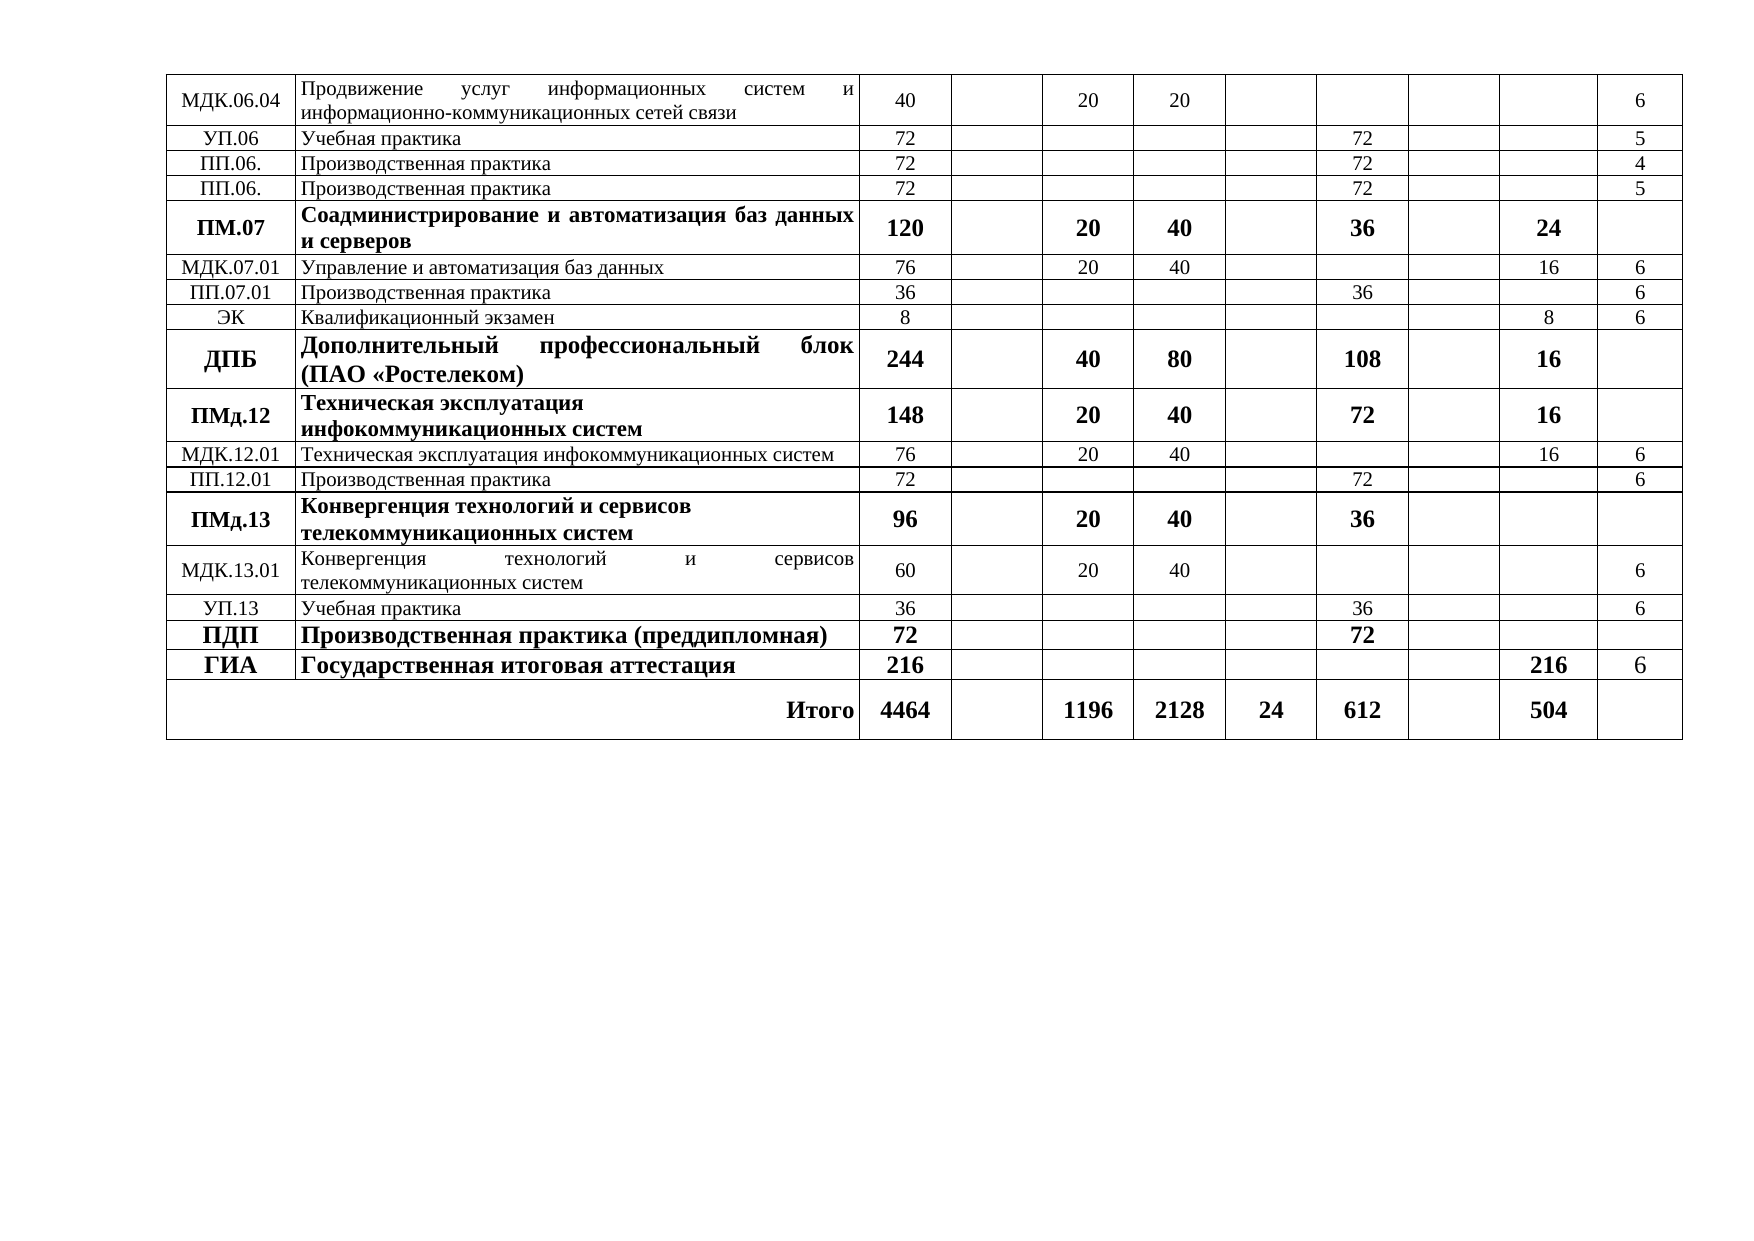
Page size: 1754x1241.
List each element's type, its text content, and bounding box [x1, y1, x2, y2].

table_cell 148 [860, 389, 951, 441]
table_cell [952, 75, 1042, 124]
table_cell 120 [860, 201, 951, 254]
table_cell Техническая эксплуатация инфокоммуникационных систем [296, 389, 859, 441]
table_cell 6 [1598, 255, 1682, 279]
table_cell Техническая эксплуатация инфокоммуникационных систем [296, 442, 859, 466]
table_cell 40 [1043, 330, 1133, 387]
table_cell 20 [1043, 75, 1133, 124]
table_cell [1598, 493, 1682, 545]
table_cell [1043, 650, 1133, 679]
table_cell [1500, 126, 1597, 150]
table_cell [1409, 201, 1499, 254]
table_cell [1409, 442, 1499, 466]
table_cell [1134, 650, 1225, 679]
table_cell 24 [1500, 201, 1597, 254]
table_cell [1317, 442, 1408, 466]
table_cell МДК.06.04 [167, 75, 295, 124]
table_cell [952, 305, 1042, 329]
table_cell ДПБ [167, 330, 295, 387]
table_cell 244 [860, 330, 951, 387]
table_cell [952, 126, 1042, 150]
table_cell [952, 151, 1042, 175]
table_cell [1409, 546, 1499, 594]
table_cell 72 [1317, 176, 1408, 200]
table_cell 76 [860, 255, 951, 279]
table_cell 72 [860, 126, 951, 150]
table_cell 40 [1134, 493, 1225, 545]
table_cell Дополнительный профессиональный блок (ПАО «Ростелеком) [296, 330, 859, 387]
table_cell [1043, 151, 1133, 175]
table_cell [1409, 255, 1499, 279]
table_cell [952, 680, 1042, 738]
table_cell 108 [1317, 330, 1408, 387]
table_cell Учебная практика [296, 595, 859, 619]
table_cell УП.06 [167, 126, 295, 150]
table_cell [1317, 650, 1408, 679]
table_cell Производственная практика [296, 176, 859, 200]
table_cell [1134, 468, 1225, 491]
table_cell 4464 [860, 680, 951, 738]
table_cell [1598, 680, 1682, 738]
table_cell Квалификационный экзамен [296, 305, 859, 329]
table_cell [952, 389, 1042, 441]
table_cell [1226, 280, 1316, 304]
table_cell [1500, 75, 1597, 124]
table_cell 16 [1500, 255, 1597, 279]
table_cell [1598, 389, 1682, 441]
table_cell ЭК [167, 305, 295, 329]
table_cell [1500, 151, 1597, 175]
table_cell [1500, 595, 1597, 619]
table_cell [1226, 305, 1316, 329]
table_cell [1317, 255, 1408, 279]
table_cell [1226, 546, 1316, 594]
table_cell 8 [1500, 305, 1597, 329]
table_cell 1196 [1043, 680, 1133, 738]
table_cell ПМ.07 [167, 201, 295, 254]
table_cell [1409, 305, 1499, 329]
table_cell 24 [1226, 680, 1316, 738]
table_cell [1409, 621, 1499, 649]
table_cell 36 [1317, 493, 1408, 545]
table_cell Производственная практика [296, 280, 859, 304]
table_cell Производственная практика [296, 151, 859, 175]
table_cell 72 [860, 151, 951, 175]
table_cell 60 [860, 546, 951, 594]
table_cell [1226, 126, 1316, 150]
table_cell [952, 546, 1042, 594]
table_cell [1226, 621, 1316, 649]
table_cell 40 [1134, 546, 1225, 594]
table_cell 20 [1043, 389, 1133, 441]
table_cell 16 [1500, 442, 1597, 466]
table_cell 20 [1134, 75, 1225, 124]
table_cell [952, 280, 1042, 304]
table_cell [1134, 176, 1225, 200]
table_cell [952, 330, 1042, 387]
table_cell 6 [1598, 305, 1682, 329]
table_cell 6 [1598, 442, 1682, 466]
table_cell 40 [860, 75, 951, 124]
table_cell 72 [1317, 468, 1408, 491]
table_cell [1134, 621, 1225, 649]
table_cell Управление и автоматизация баз данных [296, 255, 859, 279]
table_cell 36 [1317, 201, 1408, 254]
table_cell Соадминистрирование и автоматизация баз данных и серверов [296, 201, 859, 254]
table_cell 40 [1134, 255, 1225, 279]
table_cell УП.13 [167, 595, 295, 619]
table_cell 76 [860, 442, 951, 466]
table_cell Продвижение услуг информационных систем и информационно-коммуникационных сетей связи [296, 75, 859, 124]
table_cell Конвергенция технологий и сервисов телекоммуникационных систем [296, 493, 859, 545]
table_cell ПМд.12 [167, 389, 295, 441]
table_cell 6 [1598, 75, 1682, 124]
table_cell 216 [860, 650, 951, 679]
table_cell 8 [860, 305, 951, 329]
table_cell [952, 493, 1042, 545]
table_cell МДК.13.01 [167, 546, 295, 594]
table_cell 504 [1500, 680, 1597, 738]
table_cell [1500, 621, 1597, 649]
table_cell МДК.12.01 [167, 442, 295, 466]
table_cell [1226, 650, 1316, 679]
table_cell [1409, 176, 1499, 200]
table_cell [1134, 151, 1225, 175]
table_cell 20 [1043, 493, 1133, 545]
table_cell [952, 255, 1042, 279]
table_cell 216 [1500, 650, 1597, 679]
table_cell [1134, 280, 1225, 304]
table_cell [1043, 595, 1133, 619]
table_cell [1409, 595, 1499, 619]
table_cell 36 [1317, 280, 1408, 304]
table_cell [1226, 176, 1316, 200]
table_cell 6 [1598, 280, 1682, 304]
table_cell 6 [1598, 595, 1682, 619]
table_cell [1043, 305, 1133, 329]
table_cell 5 [1598, 176, 1682, 200]
table_cell 6 [1598, 468, 1682, 491]
table_cell 72 [860, 176, 951, 200]
table_cell 96 [860, 493, 951, 545]
table_cell 20 [1043, 442, 1133, 466]
table_cell ПМд.13 [167, 493, 295, 545]
table_cell 72 [1317, 151, 1408, 175]
table_cell [1409, 650, 1499, 679]
table_cell 2128 [1134, 680, 1225, 738]
table_cell 40 [1134, 201, 1225, 254]
table_cell [952, 176, 1042, 200]
table_cell [1226, 255, 1316, 279]
table_cell [1500, 176, 1597, 200]
table_cell 80 [1134, 330, 1225, 387]
table_cell [1226, 330, 1316, 387]
table_cell [1409, 151, 1499, 175]
table_cell 16 [1500, 389, 1597, 441]
table_cell 36 [1317, 595, 1408, 619]
table_cell Учебная практика [296, 126, 859, 150]
table_cell [1043, 621, 1133, 649]
table_cell [1226, 201, 1316, 254]
table_cell 36 [860, 280, 951, 304]
table_cell [1226, 493, 1316, 545]
table_cell 5 [1598, 126, 1682, 150]
table_cell 40 [1134, 389, 1225, 441]
table_cell [1043, 126, 1133, 150]
table_cell [1226, 75, 1316, 124]
table_cell [1409, 75, 1499, 124]
table_cell ПП.12.01 [167, 468, 295, 491]
table_cell [1598, 330, 1682, 387]
table_cell [1409, 330, 1499, 387]
table_cell [1317, 546, 1408, 594]
table_cell [1500, 493, 1597, 545]
table_cell [1409, 468, 1499, 491]
table_cell [1409, 493, 1499, 545]
table_cell ПП.06. [167, 151, 295, 175]
table_cell [1226, 151, 1316, 175]
table_cell 20 [1043, 201, 1133, 254]
table_cell [1226, 468, 1316, 491]
table_cell [952, 595, 1042, 619]
table_cell 20 [1043, 546, 1133, 594]
table_cell [1043, 176, 1133, 200]
table_cell 72 [1317, 126, 1408, 150]
table_cell [1500, 280, 1597, 304]
table_cell ПДП [167, 621, 295, 649]
table_cell Производственная практика (преддипломная) [296, 621, 859, 649]
table_cell 20 [1043, 255, 1133, 279]
table_cell [952, 442, 1042, 466]
table_cell [1134, 126, 1225, 150]
table_cell Конвергенция технологий и сервисов телекоммуникационных систем [296, 546, 859, 594]
table_cell Государственная итоговая аттестация [296, 650, 859, 679]
table_cell Производственная практика [296, 468, 859, 491]
table_cell МДК.07.01 [167, 255, 295, 279]
table_cell ПП.07.01 [167, 280, 295, 304]
table_cell 4 [1598, 151, 1682, 175]
table_cell [952, 468, 1042, 491]
table_cell [1226, 442, 1316, 466]
table_cell 40 [1134, 442, 1225, 466]
table_cell 72 [1317, 621, 1408, 649]
table_cell [1317, 75, 1408, 124]
table_cell [1409, 280, 1499, 304]
table_cell 72 [1317, 389, 1408, 441]
table_cell [952, 201, 1042, 254]
table_cell Итого [167, 680, 859, 738]
table_cell ГИА [167, 650, 295, 679]
table_cell 36 [860, 595, 951, 619]
table_cell [1317, 305, 1408, 329]
table_cell 16 [1500, 330, 1597, 387]
table_cell [952, 621, 1042, 649]
table_cell [952, 650, 1042, 679]
table_cell [1409, 126, 1499, 150]
table_cell [1134, 305, 1225, 329]
table_cell [1409, 389, 1499, 441]
table_cell [1043, 468, 1133, 491]
table_cell [1409, 680, 1499, 738]
table_cell 6 [1598, 546, 1682, 594]
table_cell [1500, 546, 1597, 594]
table_cell [1043, 280, 1133, 304]
table_cell 612 [1317, 680, 1408, 738]
table_cell 72 [860, 621, 951, 649]
table_cell [1598, 201, 1682, 254]
table_cell [1500, 468, 1597, 491]
table_cell [1134, 595, 1225, 619]
table_cell [1226, 389, 1316, 441]
table_cell 6 [1598, 650, 1682, 679]
table_cell [1598, 621, 1682, 649]
table_cell 72 [860, 468, 951, 491]
table_cell ПП.06. [167, 176, 295, 200]
table_cell [1226, 595, 1316, 619]
